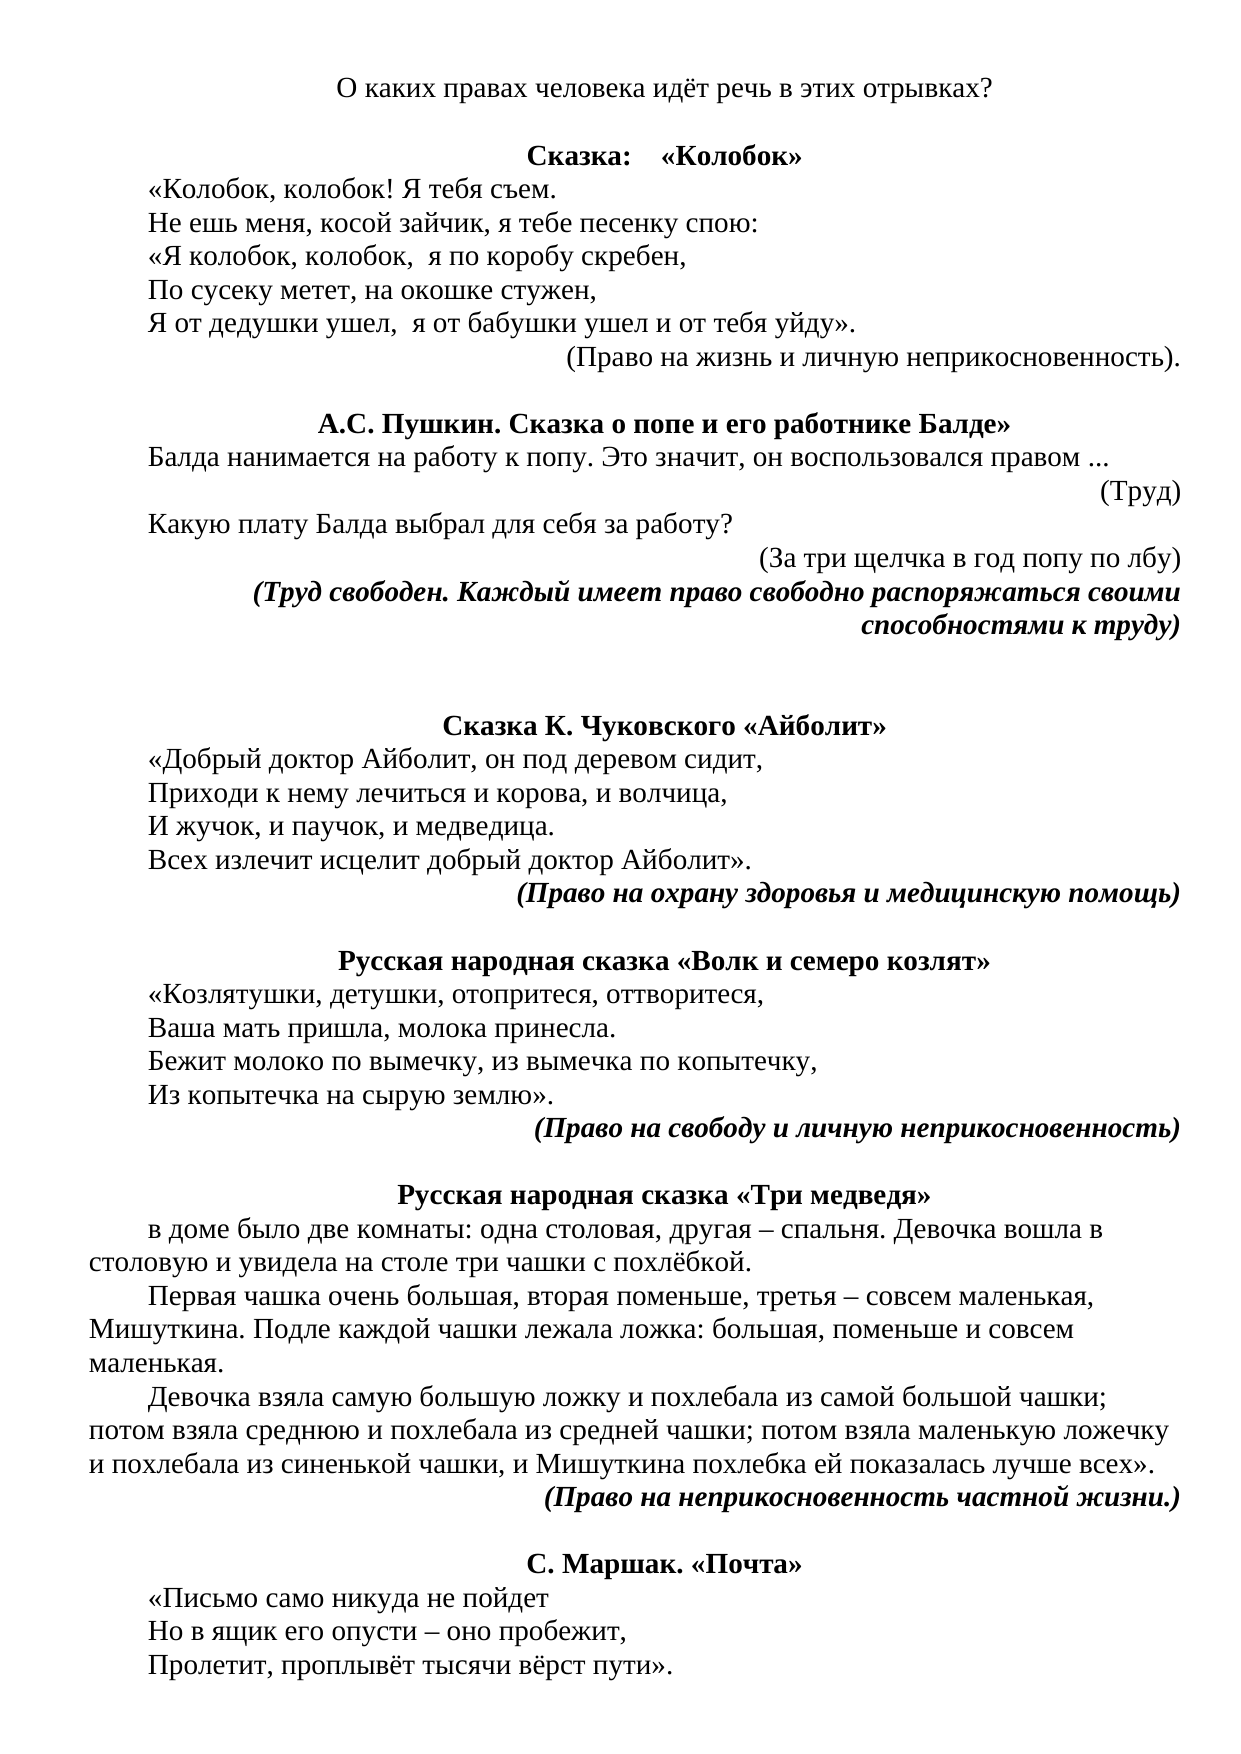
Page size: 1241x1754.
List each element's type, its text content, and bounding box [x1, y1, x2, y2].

text А.С. Пушкин. Сказка о попе и его работнике Балде» [89, 406, 1181, 439]
text (Право на жизнь и личную неприкосновенность). [89, 339, 1181, 372]
text «Добрый доктор Айболит, он под деревом сидит, [89, 741, 1181, 775]
text Какую плату Балда выбрал для себя за работу? [89, 507, 1181, 540]
text Но в ящик его опусти – оно пробежит, [89, 1613, 1181, 1647]
text Сказка: «Колобок» [89, 138, 1181, 171]
text (Труд свободен. Каждый имеет право свободно распоряжаться своими способностями к труду) [89, 574, 1181, 641]
text О каких правах человека идёт речь в этих отрывках? [89, 71, 1181, 104]
text Пролетит, проплывёт тысячи вёрст пути». [89, 1647, 1181, 1681]
text С. Маршак. «Почта» [89, 1546, 1181, 1580]
text Сказка К. Чуковского «Айболит» [89, 708, 1181, 741]
text И жучок, и паучок, и медведица. [89, 808, 1181, 842]
text Из копытечка на сырую землю». [89, 1077, 1181, 1110]
text Приходи к нему лечиться и корова, и волчица, [89, 775, 1181, 808]
text «Козлятушки, детушки, отопритеся, оттворитеся, [89, 976, 1181, 1010]
text Русская народная сказка «Волк и семеро козлят» [89, 943, 1181, 976]
text Ваша мать пришла, молока принесла. [89, 1010, 1181, 1043]
text Я от дедушки ушел, я от бабушки ушел и от тебя уйду». [89, 305, 1181, 339]
text «Я колобок, колобок, я по коробу скребен, [89, 238, 1181, 272]
text «Письмо само никуда не пойдет [89, 1580, 1181, 1613]
text в доме было две комнаты: одна столовая, другая – спальня. Девочка вошла в столовую и увидела на столе три чашки с похлёбкой. [89, 1211, 1181, 1278]
text (За три щелчка в год попу по лбу) [89, 540, 1181, 574]
text (Право на охрану здоровья и медицинскую помощь) [89, 876, 1181, 909]
text Девочка взяла самую большую ложку и похлебала из самой большой чашки; потом взяла среднюю и похлебала из средней чашки; потом взяла маленькую ложечку и похлебала из синенькой чашки, и Мишуткина похлебка ей показалась лучше всех». [89, 1379, 1181, 1479]
text Балда нанимается на работу к попу. Это значит, он воспользовался правом ... [89, 439, 1181, 473]
text Бежит молоко по вымечку, из вымечка по копытечку, [89, 1043, 1181, 1077]
text Не ешь меня, косой зайчик, я тебе песенку спою: [89, 205, 1181, 238]
text (Право на свободу и личную неприкосновенность) [89, 1110, 1181, 1144]
text Всех излечит исцелит добрый доктор Айболит». [89, 842, 1181, 876]
text (Труд) [89, 473, 1181, 507]
text «Колобок, колобок! Я тебя съем. [89, 171, 1181, 205]
text По сусеку метет, на окошке стужен, [89, 272, 1181, 305]
text (Право на неприкосновенность частной жизни.) [89, 1479, 1181, 1513]
text Первая чашка очень большая, вторая поменьше, третья – совсем маленькая, Мишуткина. Подле каждой чашки лежала ложка: большая, поменьше и совсем маленькая. [89, 1278, 1181, 1379]
text Русская народная сказка «Три медведя» [89, 1177, 1181, 1211]
